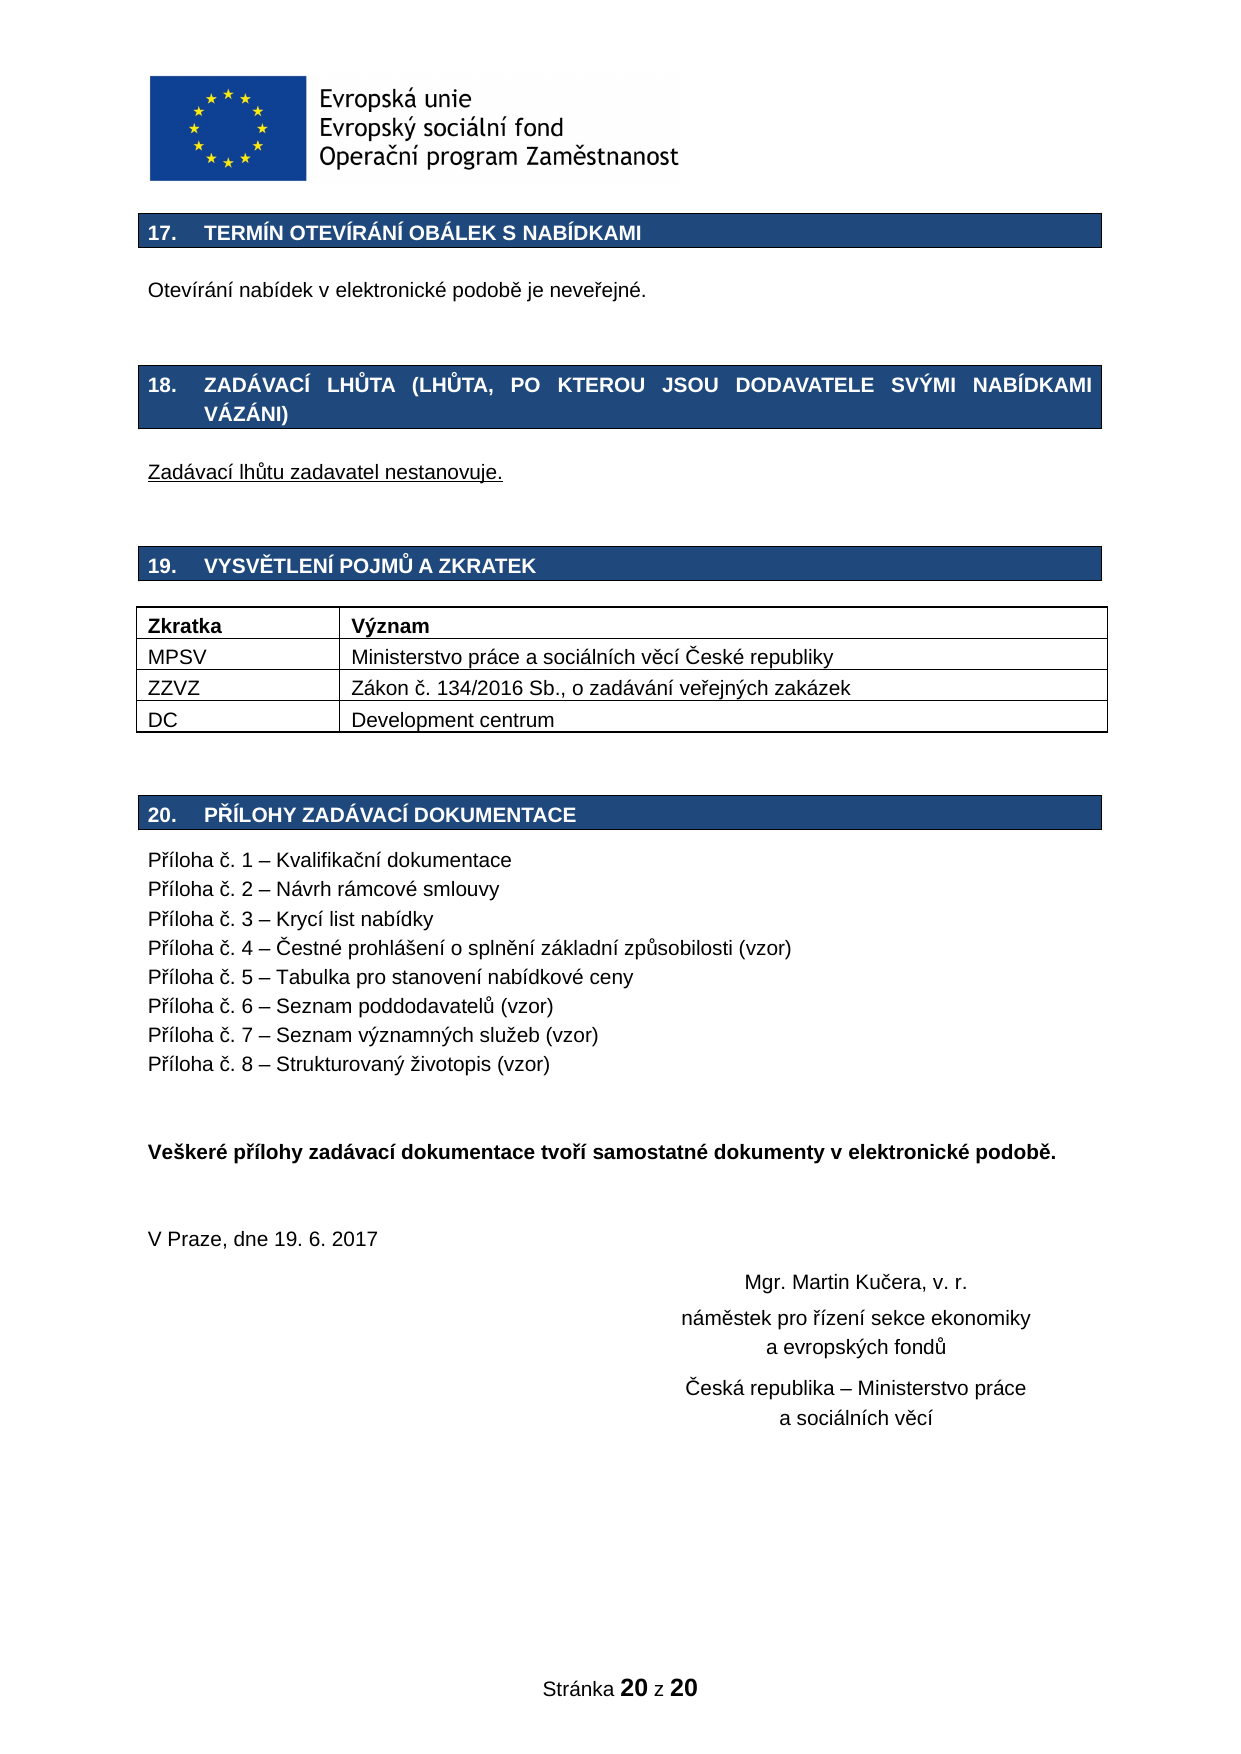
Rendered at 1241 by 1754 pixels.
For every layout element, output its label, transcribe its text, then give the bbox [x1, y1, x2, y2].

table_cell MPSV [137, 639, 339, 669]
text Příloha č. 7 – Seznam významných služeb (vzor) [148, 1018, 1104, 1047]
text Příloha č. 1 – Kvalifikační dokumentace [148, 843, 1104, 872]
table_cell DC [137, 701, 339, 731]
text Příloha č. 3 – Krycí list nabídky [148, 901, 1104, 930]
subtitle Termín otevírání obálek s nabídkami [139, 214, 1101, 247]
subtitle Zadávací lhůta (lhůta, po kterou jsou dodavatele svými nabídkami vázáni) [139, 366, 1101, 428]
table_cell Development centrum [340, 701, 1107, 731]
picture [147, 73, 679, 184]
text Zadávací lhůtu zadavatel nestanovuje. [148, 454, 1092, 483]
text Otevírání nabídek v elektronické podobě je neveřejné. [148, 273, 1092, 302]
text Veškeré přílohy zadávací dokumentace tvoří samostatné dokumenty v elektronické podobě. [148, 1134, 1104, 1164]
subtitle PŘÍLOHY zadávací dokumentace [139, 796, 1101, 829]
text Příloha č. 5 – Tabulka pro stanovení nabídkové ceny [148, 959, 1104, 989]
table_cell Ministerstvo práce a sociálních věcí České republiky [340, 639, 1107, 669]
table_cell Zákon č. 134/2016 Sb., o zadávání veřejných zakázek [340, 670, 1107, 700]
text Příloha č. 6 – Seznam poddodavatelů (vzor) [148, 989, 1104, 1018]
text Příloha č. 4 – Čestné prohlášení o splnění základní způsobilosti (vzor) [148, 930, 1104, 959]
subtitle Vysvětlení pojmů a zkratek [139, 547, 1101, 580]
table_header Zkratka [137, 608, 339, 638]
text Příloha č. 2 – Návrh rámcové smlouvy [148, 872, 1104, 901]
table_header Mgr. Martin Kučera, v. r. náměstek pro řízení sekce ekonomiky a evropských fondů Česká republika – Ministerstvo práce a sociálních věcí [616, 1222, 1096, 1543]
table_cell ZZVZ [137, 670, 339, 700]
table_header V Praze, dne 19. 6. 2017 [136, 1222, 616, 1543]
text Příloha č. 8 – Strukturovaný životopis (vzor) [148, 1047, 1104, 1076]
table_header Význam [340, 608, 1107, 638]
